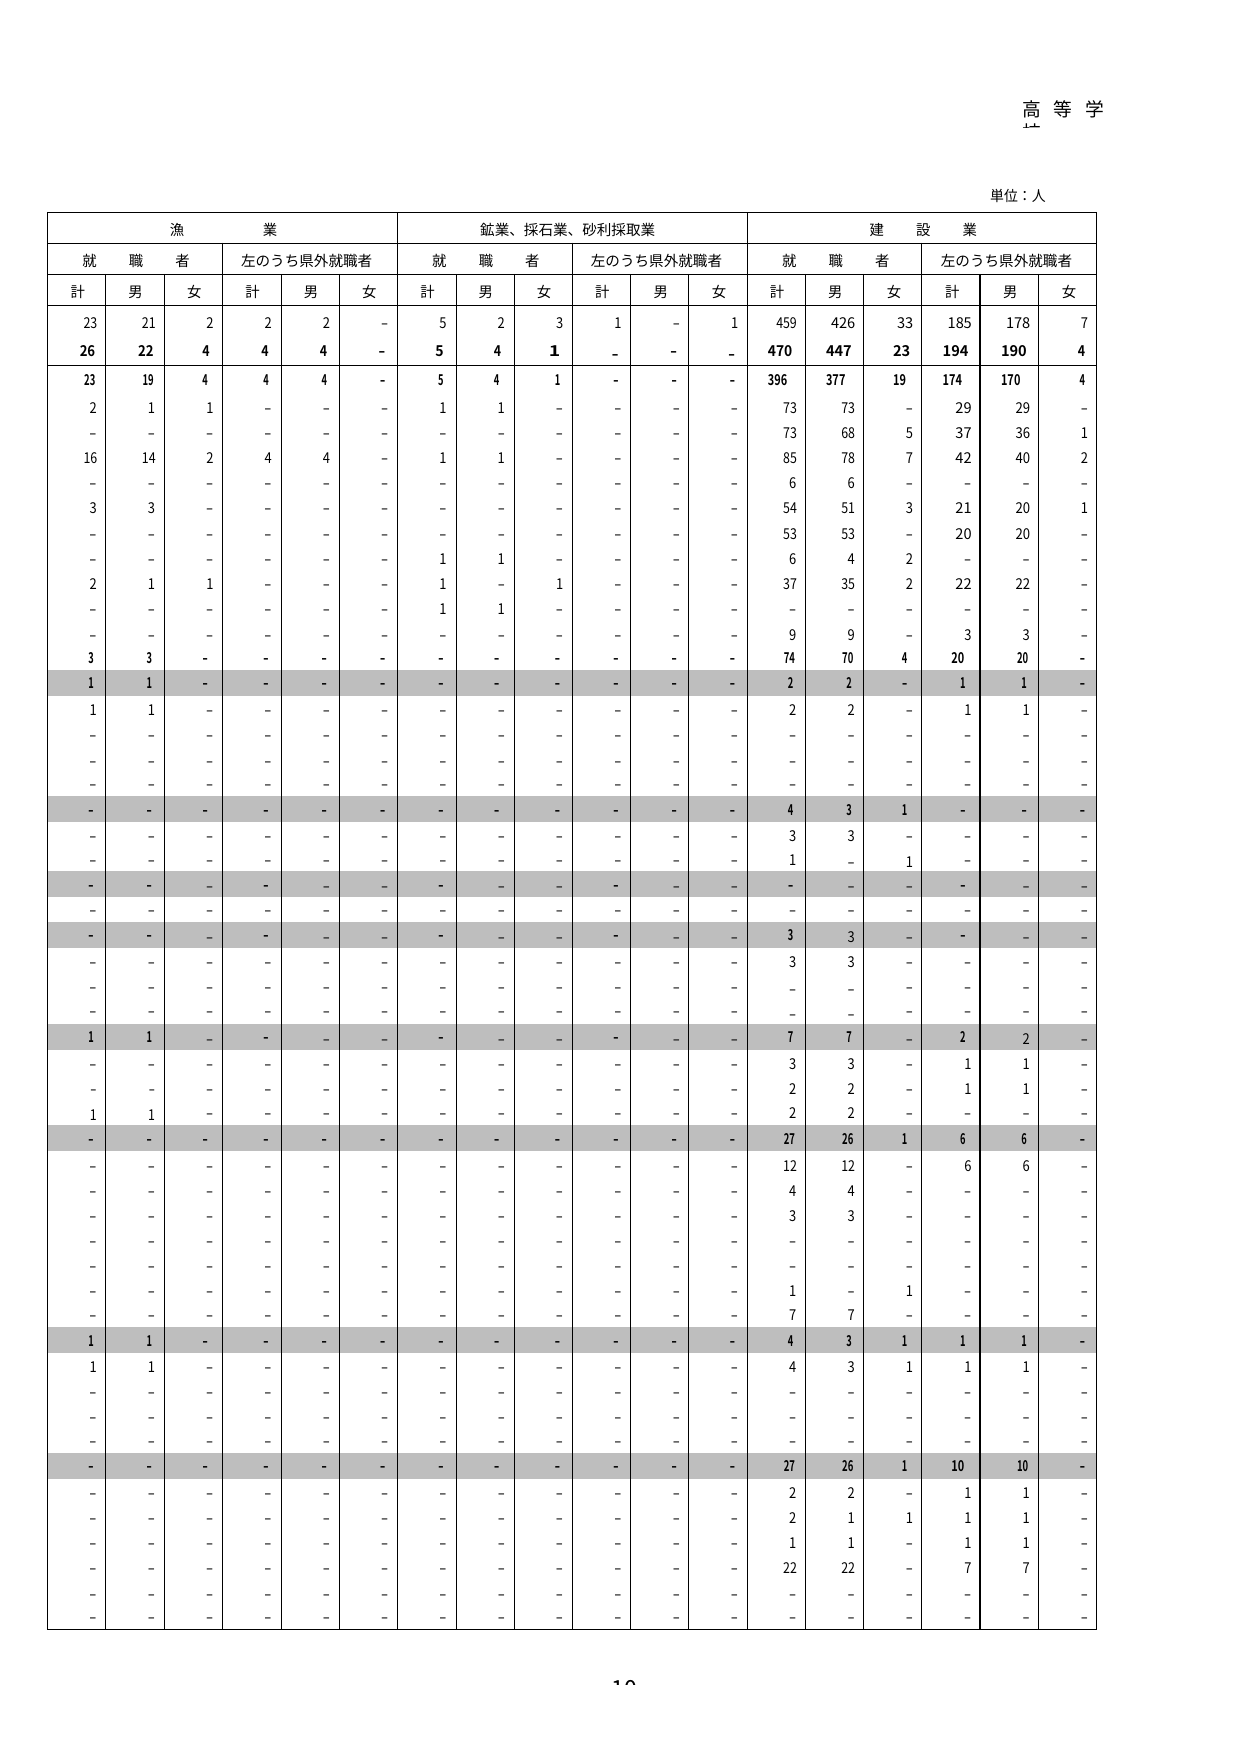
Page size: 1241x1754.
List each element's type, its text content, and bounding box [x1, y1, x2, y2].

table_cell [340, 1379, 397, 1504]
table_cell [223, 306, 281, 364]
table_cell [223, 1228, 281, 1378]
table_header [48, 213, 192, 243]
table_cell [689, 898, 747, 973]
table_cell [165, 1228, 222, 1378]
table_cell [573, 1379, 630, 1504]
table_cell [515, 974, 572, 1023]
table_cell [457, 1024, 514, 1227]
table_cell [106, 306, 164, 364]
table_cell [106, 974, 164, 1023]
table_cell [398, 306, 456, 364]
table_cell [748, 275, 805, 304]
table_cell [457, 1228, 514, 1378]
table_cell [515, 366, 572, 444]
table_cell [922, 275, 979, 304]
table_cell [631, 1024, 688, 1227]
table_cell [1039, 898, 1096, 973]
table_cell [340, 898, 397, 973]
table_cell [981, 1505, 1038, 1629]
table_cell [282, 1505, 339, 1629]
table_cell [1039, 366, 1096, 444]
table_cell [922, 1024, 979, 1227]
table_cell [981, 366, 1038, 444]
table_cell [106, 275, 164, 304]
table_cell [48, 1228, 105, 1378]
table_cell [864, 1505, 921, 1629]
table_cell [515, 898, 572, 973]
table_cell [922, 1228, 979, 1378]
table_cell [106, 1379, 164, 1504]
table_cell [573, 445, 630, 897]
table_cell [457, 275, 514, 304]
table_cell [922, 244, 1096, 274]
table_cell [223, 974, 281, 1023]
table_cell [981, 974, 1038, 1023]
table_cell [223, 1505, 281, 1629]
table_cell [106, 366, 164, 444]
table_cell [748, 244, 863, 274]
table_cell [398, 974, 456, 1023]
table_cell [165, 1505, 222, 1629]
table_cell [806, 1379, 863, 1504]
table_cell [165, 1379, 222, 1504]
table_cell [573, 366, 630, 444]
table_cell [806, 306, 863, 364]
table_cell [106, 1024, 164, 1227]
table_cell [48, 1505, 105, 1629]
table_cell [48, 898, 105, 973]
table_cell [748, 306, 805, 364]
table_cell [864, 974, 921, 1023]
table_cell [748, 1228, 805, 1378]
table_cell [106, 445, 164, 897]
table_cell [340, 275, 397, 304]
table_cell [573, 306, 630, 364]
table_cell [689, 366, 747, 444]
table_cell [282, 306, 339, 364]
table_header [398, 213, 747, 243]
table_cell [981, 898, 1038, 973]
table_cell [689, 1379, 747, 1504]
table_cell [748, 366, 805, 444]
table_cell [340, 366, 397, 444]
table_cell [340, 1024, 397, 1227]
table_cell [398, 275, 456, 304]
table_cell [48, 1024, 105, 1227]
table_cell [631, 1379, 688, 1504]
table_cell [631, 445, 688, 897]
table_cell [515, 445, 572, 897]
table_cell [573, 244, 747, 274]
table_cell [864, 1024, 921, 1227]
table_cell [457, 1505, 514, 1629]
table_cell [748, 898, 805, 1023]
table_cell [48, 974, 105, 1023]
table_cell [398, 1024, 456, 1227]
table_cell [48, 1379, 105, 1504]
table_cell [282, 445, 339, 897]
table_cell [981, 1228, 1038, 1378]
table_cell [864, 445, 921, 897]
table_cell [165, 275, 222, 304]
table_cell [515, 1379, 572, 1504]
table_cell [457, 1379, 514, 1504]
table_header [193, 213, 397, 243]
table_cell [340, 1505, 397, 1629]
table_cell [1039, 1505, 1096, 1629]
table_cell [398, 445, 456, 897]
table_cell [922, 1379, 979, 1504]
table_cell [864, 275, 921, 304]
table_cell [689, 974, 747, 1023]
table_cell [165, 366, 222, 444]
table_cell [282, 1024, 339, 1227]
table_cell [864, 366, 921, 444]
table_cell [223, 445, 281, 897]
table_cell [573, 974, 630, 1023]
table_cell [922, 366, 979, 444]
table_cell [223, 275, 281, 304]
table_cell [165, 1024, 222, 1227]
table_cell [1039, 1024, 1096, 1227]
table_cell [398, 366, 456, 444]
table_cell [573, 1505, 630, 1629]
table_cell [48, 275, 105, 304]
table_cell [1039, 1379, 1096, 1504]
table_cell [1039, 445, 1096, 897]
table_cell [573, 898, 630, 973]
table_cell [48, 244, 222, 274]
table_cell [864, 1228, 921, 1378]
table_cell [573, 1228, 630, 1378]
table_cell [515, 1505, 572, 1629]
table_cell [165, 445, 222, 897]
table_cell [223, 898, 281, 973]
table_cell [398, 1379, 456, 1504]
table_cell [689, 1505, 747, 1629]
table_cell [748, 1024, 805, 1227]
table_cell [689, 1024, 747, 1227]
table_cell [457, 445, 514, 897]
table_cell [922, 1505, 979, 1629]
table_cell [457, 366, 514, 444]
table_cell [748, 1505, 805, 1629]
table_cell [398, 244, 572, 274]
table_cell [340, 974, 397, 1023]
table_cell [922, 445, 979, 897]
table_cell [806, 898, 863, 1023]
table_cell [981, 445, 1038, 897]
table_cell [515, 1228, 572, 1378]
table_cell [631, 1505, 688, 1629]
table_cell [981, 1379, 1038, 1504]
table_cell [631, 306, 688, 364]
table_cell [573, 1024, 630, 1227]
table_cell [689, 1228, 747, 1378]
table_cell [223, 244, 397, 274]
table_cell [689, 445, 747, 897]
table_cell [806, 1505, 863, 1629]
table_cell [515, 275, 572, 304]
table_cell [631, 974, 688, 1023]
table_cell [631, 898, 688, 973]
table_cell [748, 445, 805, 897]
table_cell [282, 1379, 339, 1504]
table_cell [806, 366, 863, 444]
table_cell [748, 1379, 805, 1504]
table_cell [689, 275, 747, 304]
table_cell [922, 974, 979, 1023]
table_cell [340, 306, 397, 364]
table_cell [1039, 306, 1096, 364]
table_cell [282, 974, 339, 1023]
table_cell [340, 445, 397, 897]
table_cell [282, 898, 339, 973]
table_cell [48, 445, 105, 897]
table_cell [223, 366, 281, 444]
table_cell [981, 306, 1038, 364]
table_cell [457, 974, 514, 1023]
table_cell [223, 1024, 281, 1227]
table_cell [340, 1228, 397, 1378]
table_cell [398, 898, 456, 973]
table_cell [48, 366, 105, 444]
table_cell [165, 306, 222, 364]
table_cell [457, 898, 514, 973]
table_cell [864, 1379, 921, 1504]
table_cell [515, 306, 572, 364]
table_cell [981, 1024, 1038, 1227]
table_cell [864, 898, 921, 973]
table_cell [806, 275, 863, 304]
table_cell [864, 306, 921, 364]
text 単位：人 [35, 185, 1045, 206]
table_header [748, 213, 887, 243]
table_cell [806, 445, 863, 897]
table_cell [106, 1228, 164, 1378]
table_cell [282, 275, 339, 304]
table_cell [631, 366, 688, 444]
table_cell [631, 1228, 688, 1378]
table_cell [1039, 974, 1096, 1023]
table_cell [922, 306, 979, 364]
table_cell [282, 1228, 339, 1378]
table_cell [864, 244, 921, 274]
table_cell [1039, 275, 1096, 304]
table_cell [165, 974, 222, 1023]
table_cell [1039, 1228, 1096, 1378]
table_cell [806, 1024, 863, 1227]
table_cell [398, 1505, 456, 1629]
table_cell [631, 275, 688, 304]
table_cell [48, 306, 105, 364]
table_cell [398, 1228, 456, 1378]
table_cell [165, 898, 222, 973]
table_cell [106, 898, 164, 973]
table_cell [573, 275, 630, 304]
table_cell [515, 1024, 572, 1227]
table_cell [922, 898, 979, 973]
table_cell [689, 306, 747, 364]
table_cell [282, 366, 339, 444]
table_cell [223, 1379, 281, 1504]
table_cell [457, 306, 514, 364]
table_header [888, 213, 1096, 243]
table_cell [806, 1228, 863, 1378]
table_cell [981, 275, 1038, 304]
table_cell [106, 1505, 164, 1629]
